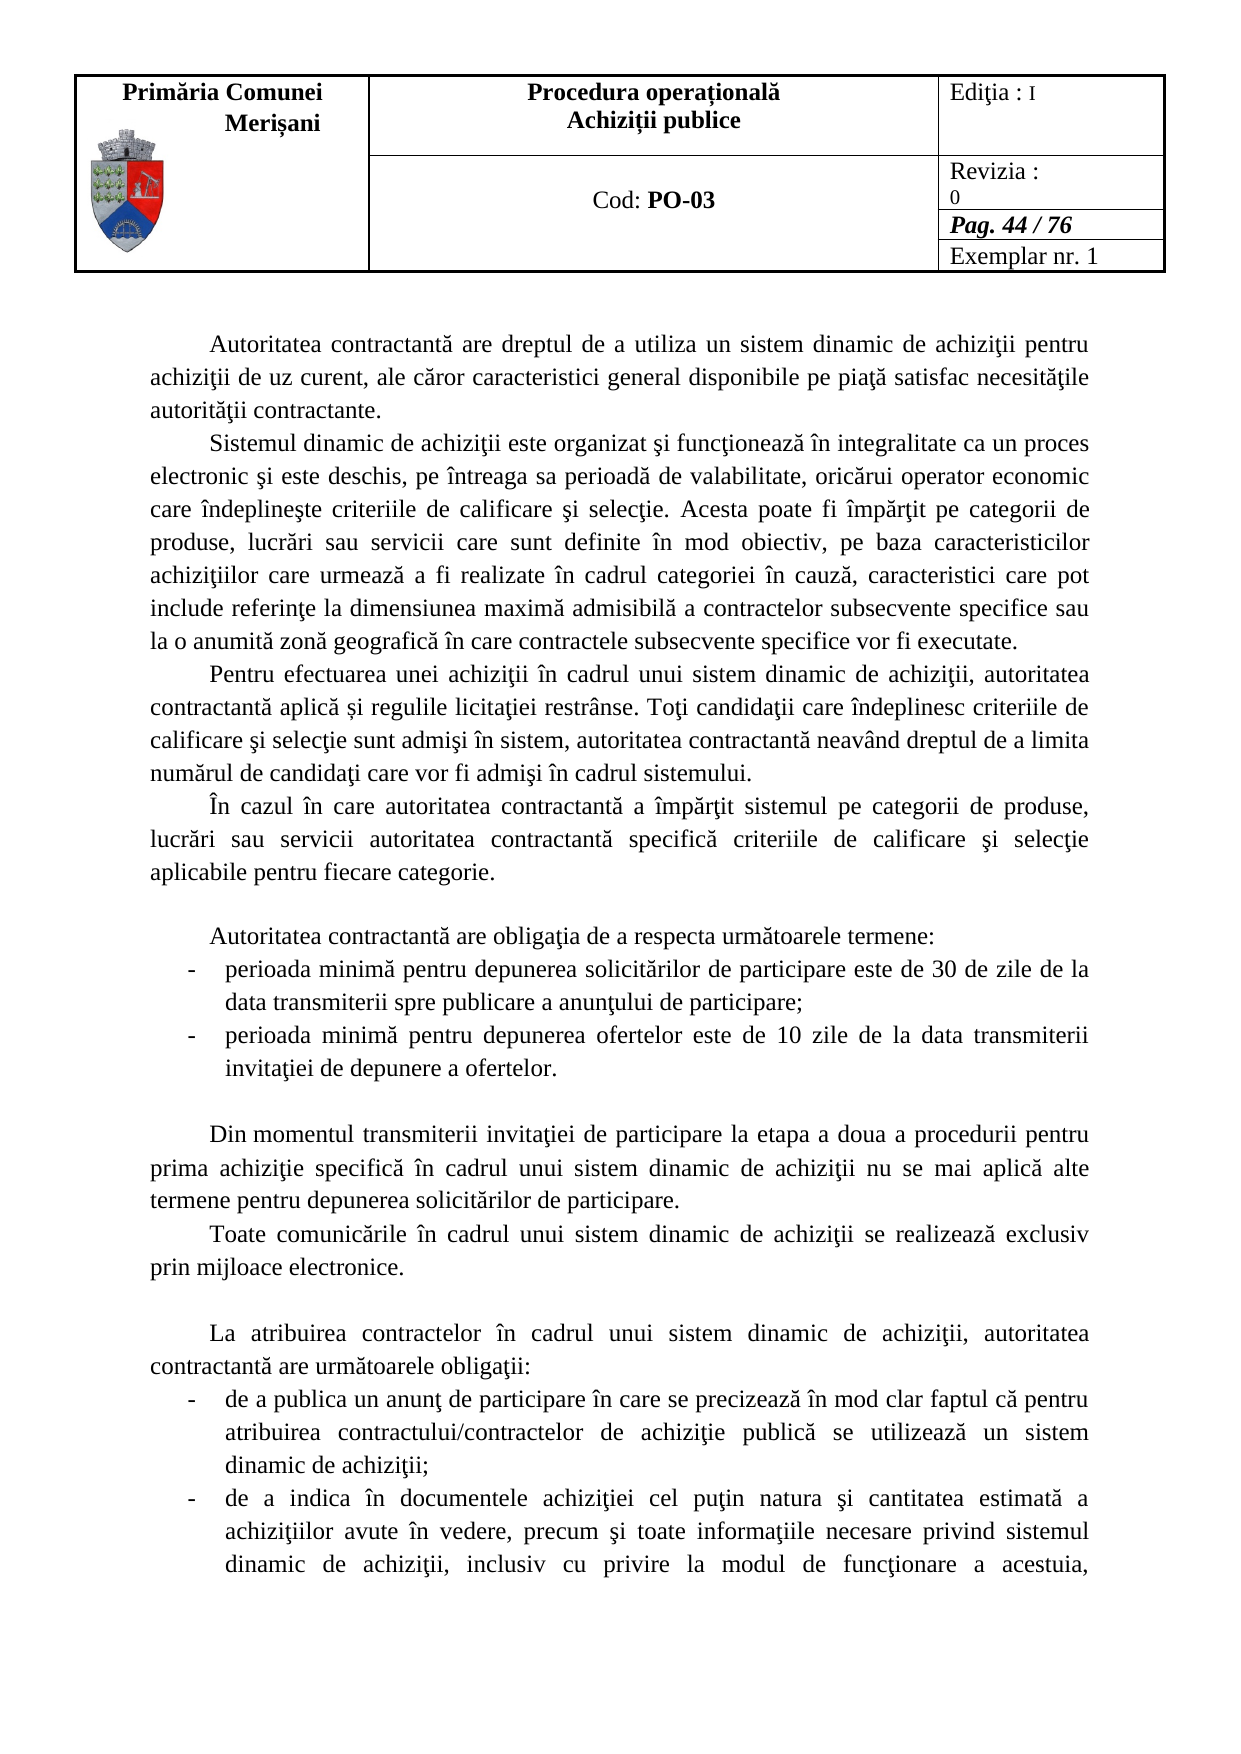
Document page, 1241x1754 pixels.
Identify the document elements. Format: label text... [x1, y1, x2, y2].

text Din momentul transmiterii invitaţiei de participare la etapa a doua a procedurii pentru prima achiziţie specifică în cadrul unui sistem dinamic de achiziţii nu se mai aplică alte termene pentru depunerea solicitărilor de participare. [150, 1119, 1090, 1153]
text Pentru efectuarea unei achiziţii în cadrul unui sistem dinamic de achiziţii, autoritatea contractantă aplică și regulile licitaţiei restrânse. Toţi candidaţii care îndeplinesc criteriile de calificare şi selecţie sunt admişi în sistem, autoritatea contractantă neavând dreptul de a limita numărul de candidaţi care vor fi admişi în cadrul sistemului. [150, 659, 1090, 692]
text Sistemul dinamic de achiziţii este organizat şi funcţionează în integralitate ca un proces electronic şi este deschis, pe întreaga sa perioadă de valabilitate, oricărui operator economic care îndeplineşte criteriile de calificare şi selecţie. Acesta poate fi împărţit pe categorii de produse, lucrări sau servicii care sunt definite în mod obiectiv, pe baza caracteristicilor achiziţiilor care urmează a fi realizate în cadrul categoriei în cauză, caracteristici care pot include referinţe la dimensiunea maximă admisibilă a contractelor subsecvente specifice sau la o anumită zonă geografică în care contractele subsecvente specifice vor fi executate. [150, 428, 1090, 655]
text Autoritatea contractantă are dreptul de a utiliza un sistem dinamic de achiziţii pentru achiziţii de uz curent, ale căror caracteristici general disponibile pe piaţă satisfac necesităţile autorităţii contractante. [150, 329, 1090, 424]
text Autoritatea contractantă are obligaţia de a respecta următoarele termene: [150, 921, 1090, 950]
text În cazul în care autoritatea contractantă a împărţit sistemul pe categorii de produse, lucrări sau servicii autoritatea contractantă specifică criteriile de calificare şi selecţie aplicabile pentru fiecare categorie. [150, 853, 1090, 886]
text La atribuirea contractelor în cadrul unui sistem dinamic de achiziţii, autoritatea contractantă are următoarele obligaţii: [150, 1318, 1090, 1379]
list perioada minimă pentru depunerea solicitărilor de participare este de 30 de zile de la data transmiterii spre publicare a anunţului de participare; [187, 954, 1090, 1016]
list perioada minimă pentru depunerea ofertelor este de 10 zile de la data transmiterii invitaţiei de depunere a ofertelor. [187, 1021, 1090, 1082]
text Din momentul transmiterii invitaţiei de participare la etapa a doua a procedurii pentru prima achiziţie specifică în cadrul unui sistem dinamic de achiziţii nu se mai aplică alte termene pentru depunerea solicitărilor de participare. [150, 1181, 1090, 1214]
text Pentru efectuarea unei achiziţii în cadrul unui sistem dinamic de achiziţii, autoritatea contractantă aplică și regulile licitaţiei restrânse. Toţi candidaţii care îndeplinesc criteriile de calificare şi selecţie sunt admişi în sistem, autoritatea contractantă neavând dreptul de a limita numărul de candidaţi care vor fi admişi în cadrul sistemului. [150, 754, 1090, 787]
list de a publica un anunţ de participare în care se precizează în mod clar faptul că pentru atribuirea contractului/contractelor de achiziţie publică se utilizează un sistem dinamic de achiziţii; [187, 1384, 1090, 1478]
text În cazul în care autoritatea contractantă a împărţit sistemul pe categorii de produse, lucrări sau servicii autoritatea contractantă specifică criteriile de calificare şi selecţie aplicabile pentru fiecare categorie. [150, 791, 1090, 824]
text Toate comunicările în cadrul unui sistem dinamic de achiziţii se realizează exclusiv prin mijloace electronice. [150, 1219, 1090, 1280]
picture [83, 119, 169, 257]
